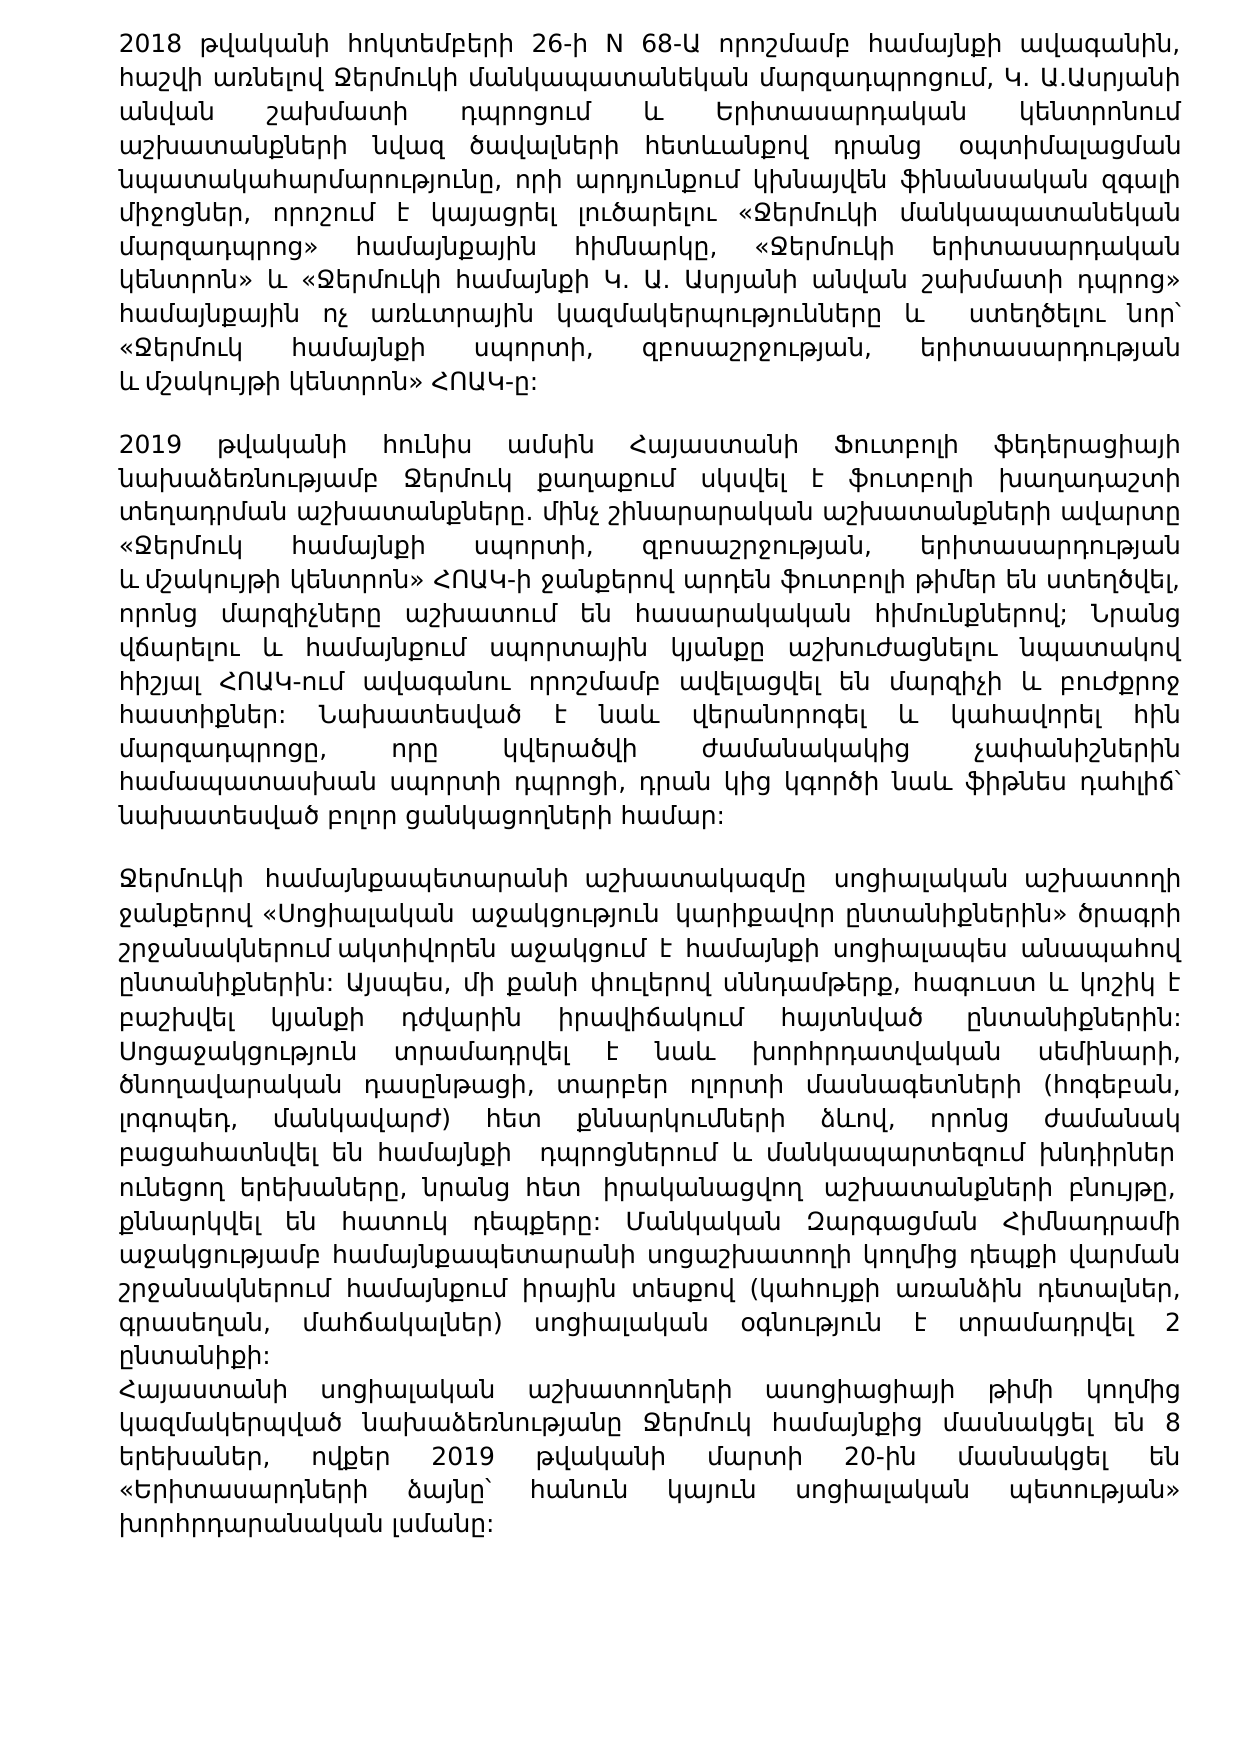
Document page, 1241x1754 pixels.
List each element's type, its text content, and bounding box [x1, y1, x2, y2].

text 2018 թվականի հոկտեմբերի 26-ի N 68-Ա որոշմամբ համայնքի ավագանին, հաշվի առնելով Ջերմուկի մանկապատանեկան մարզադպրոցում, Կ. Ա.Ասրյանի անվան շախմատի դպրոցում և Երիտասարդական կենտրոնում աշխատանքների նվազ ծավալների հետևանքով դրանց օպտիմալացման նպատակահարմարությունը, որի արդյունքում կխնայվեն ֆինանսական զգալի միջոցներ, որոշում է կայացրել լուծարելու «Ջերմուկի մանկապատանեկան մարզադպրոց» համայնքային հիմնարկը, «Ջերմուկի երիտասարդական կենտրոն» և «Ջերմուկի համայնքի Կ. Ա. Ասրյանի անվան շախմատի դպրոց» համայնքային ոչ առևտրային կազմակերպությունները և ստեղծելու նոր՝ «Ջերմուկ համայնքի սպորտի, զբոսաշրջության, երիտասարդության և մշակույթի կենտրոն» ՀՈԱԿ-ը: [118, 29, 1182, 397]
text Ջերմուկի համայնքապետարանի աշխատակազմը սոցիալական աշխատողի ջանքերով «Սոցիալական աջակցություն կարիքավոր ընտանիքներին» ծրագրի շրջանակներում ակտիվորեն աջակցում է համայնքի սոցիալապես անապահով ընտանիքներին: Այսպես, մի քանի փուլերով սննդամթերք, հագուստ և կոշիկ է բաշխվել կյանքի դժվարին իրավիճակում հայտնված ընտանիքներին: Սոցաջակցություն տրամադրվել է նաև խորհրդատվական սեմինարի, ծնողավարական դասընթացի, տարբեր ոլորտի մասնագետների (հոգեբան, լոգոպեդ, մանկավարժ) հետ քննարկումների ձևով, որոնց ժամանակ բացահատնվել են համայնքի դպրոցներում և մանկապարտեզում խնդիրներ ունեցող երեխաները, նրանց հետ իրականացվող աշխատանքների բնույթը, քննարկվել են հատուկ դեպքերը: Մանկական Զարգացման Հիմնադրամի աջակցությամբ համայնքապետարանի սոցաշխատողի կողմից դեպքի վարման շրջանակներում համայնքում իրային տեսքով (կահույքի առանձին դետալներ, գրասեղան, մահճակալներ) սոցիալական օգնություն է տրամադրվել 2 ընտանիքի: Հայաստանի սոցիալական աշխատողների ասոցիացիայի թիմի կողմից կազմակերպված նախաձեռնությանը Ջերմուկ համայնքից մասնակցել են 8 երեխաներ, ովքեր 2019 թվականի մարտի 20-ին մասնակցել են «Երիտասարդների ձայնը՝ հանուն կայուն սոցիալական պետության» խորհրդարանական լսմանը: [118, 863, 1182, 1538]
text 2019 թվականի հունիս ամսին Հայաստանի Ֆուտբոլի ֆեդերացիայի նախաձեռնությամբ Ջերմուկ քաղաքում սկսվել է ֆուտբոլի խաղադաշտի տեղադրման աշխատանքները. մինչ շինարարական աշխատանքների ավարտը «Ջերմուկ համայնքի սպորտի, զբոսաշրջության, երիտասարդության և մշակույթի կենտրոն» ՀՈԱԿ-ի ջանքերով արդեն ֆուտբոլի թիմեր են ստեղծվել, որոնց մարզիչները աշխատում են հասարակական հիմունքներով; Նրանց վճարելու և համայնքում սպորտային կյանքը աշխուժացնելու նպատակով հիշյալ ՀՈԱԿ-ում ավագանու որոշմամբ ավելացվել են մարզիչի և բուժքրոջ հաստիքներ: Նախատեսված է նաև վերանորոգել և կահավորել հին մարզադպրոցը, որը կվերածվի ժամանակակից չափանիշներին համապատասխան սպորտի դպրոցի, դրան կից կգործի նաև ֆիթնես դահլիճ՝ նախատեսված բոլոր ցանկացողների համար: [118, 431, 1182, 830]
